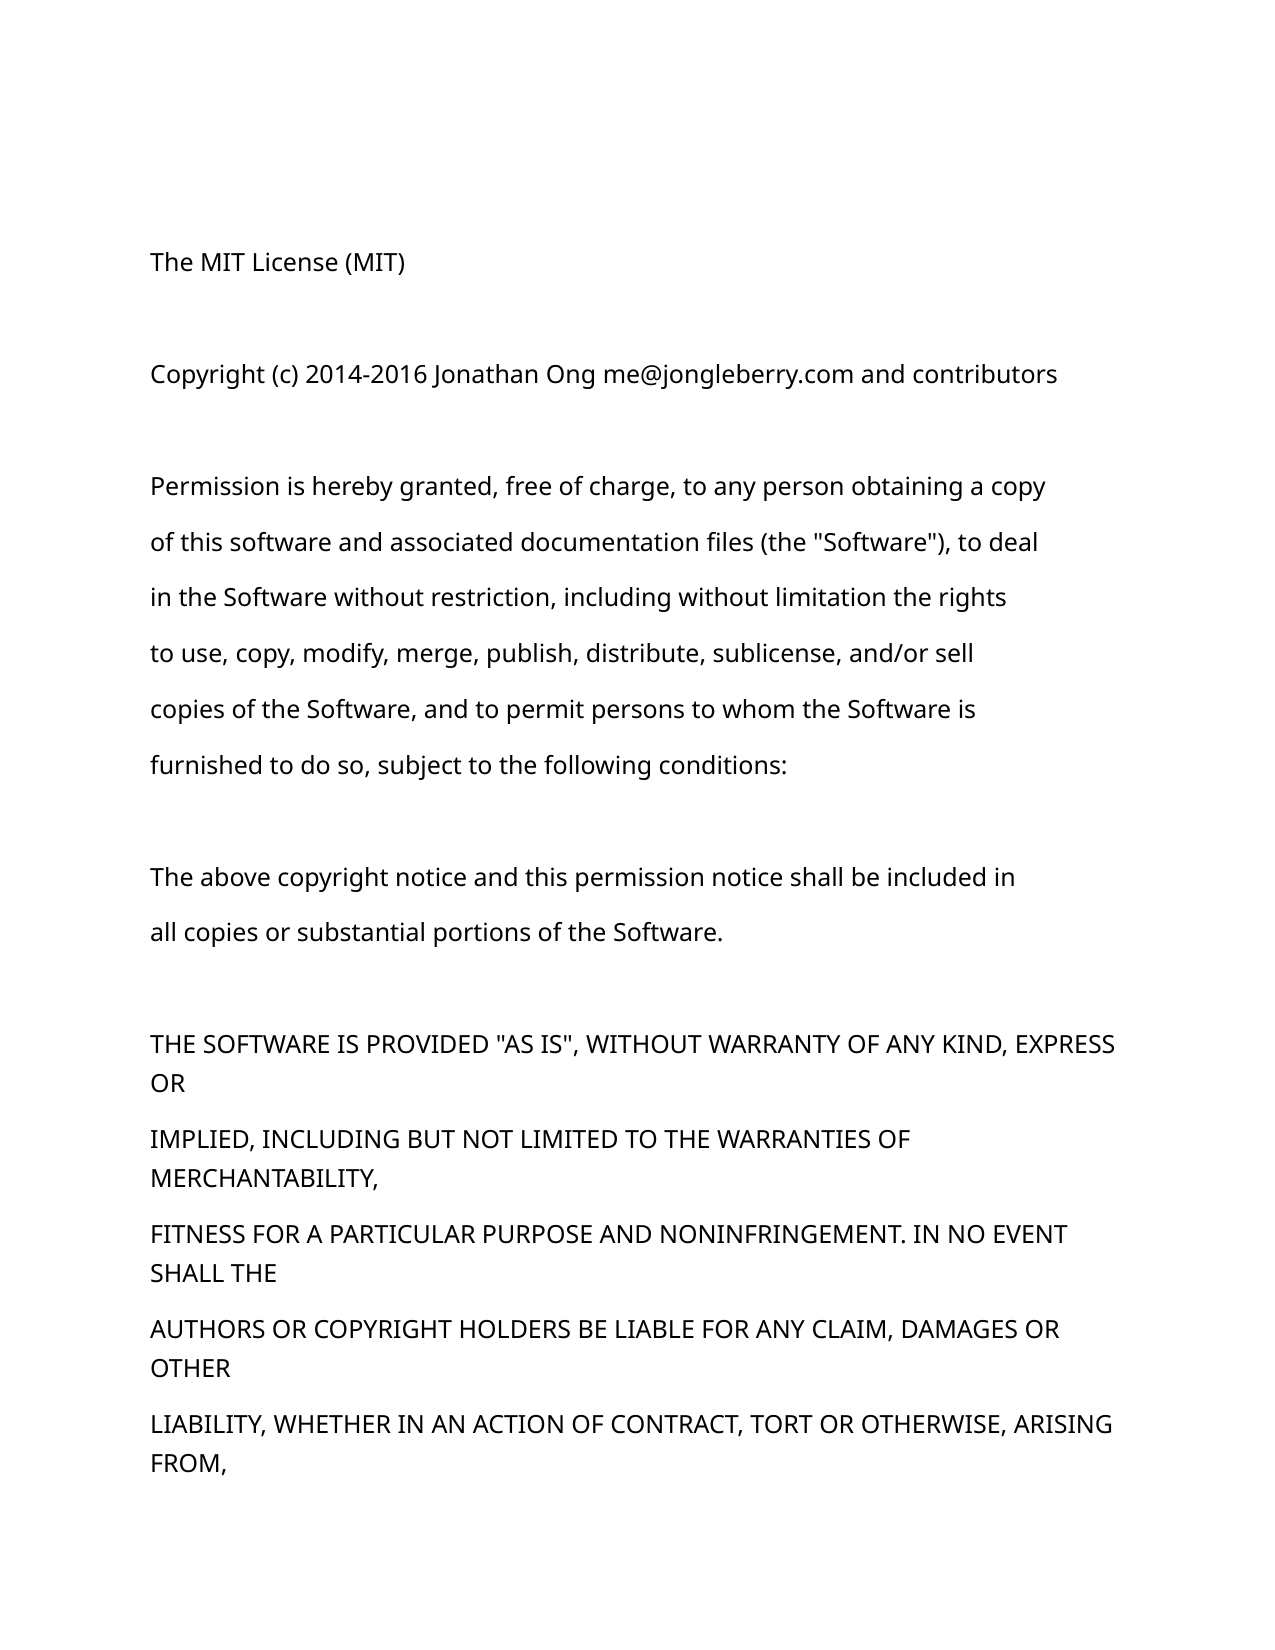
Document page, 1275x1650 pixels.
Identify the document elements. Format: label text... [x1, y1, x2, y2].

text all copies or substantial portions of the Software. [150, 915, 1125, 949]
text in the Software without restriction, including without limitation the rights [150, 580, 1125, 614]
text Permission is hereby granted, free of charge, to any person obtaining a copy [150, 468, 1125, 502]
text IMPLIED, INCLUDING BUT NOT LIMITED TO THE WARRANTIES OF MERCHANTABILITY, [150, 1122, 1125, 1195]
text AUTHORS OR COPYRIGHT HOLDERS BE LIABLE FOR ANY CLAIM, DAMAGES OR OTHER [150, 1312, 1125, 1385]
text The MIT License (MIT) [150, 245, 1125, 279]
text Copyright (c) 2014-2016 Jonathan Ong me@jongleberry.com and contributors [150, 357, 1125, 391]
text copies of the Software, and to permit persons to whom the Software is [150, 692, 1125, 726]
text to use, copy, modify, merge, publish, distribute, sublicense, and/or sell [150, 636, 1125, 670]
text The above copyright notice and this permission notice shall be included in [150, 859, 1125, 893]
text FITNESS FOR A PARTICULAR PURPOSE AND NONINFRINGEMENT. IN NO EVENT SHALL THE [150, 1217, 1125, 1290]
text furnished to do so, subject to the following conditions: [150, 747, 1125, 782]
text of this software and associated documentation files (the "Software"), to deal [150, 524, 1125, 558]
text THE SOFTWARE IS PROVIDED "AS IS", WITHOUT WARRANTY OF ANY KIND, EXPRESS OR [150, 1027, 1125, 1100]
text LIABILITY, WHETHER IN AN ACTION OF CONTRACT, TORT OR OTHERWISE, ARISING FROM, [150, 1407, 1125, 1480]
